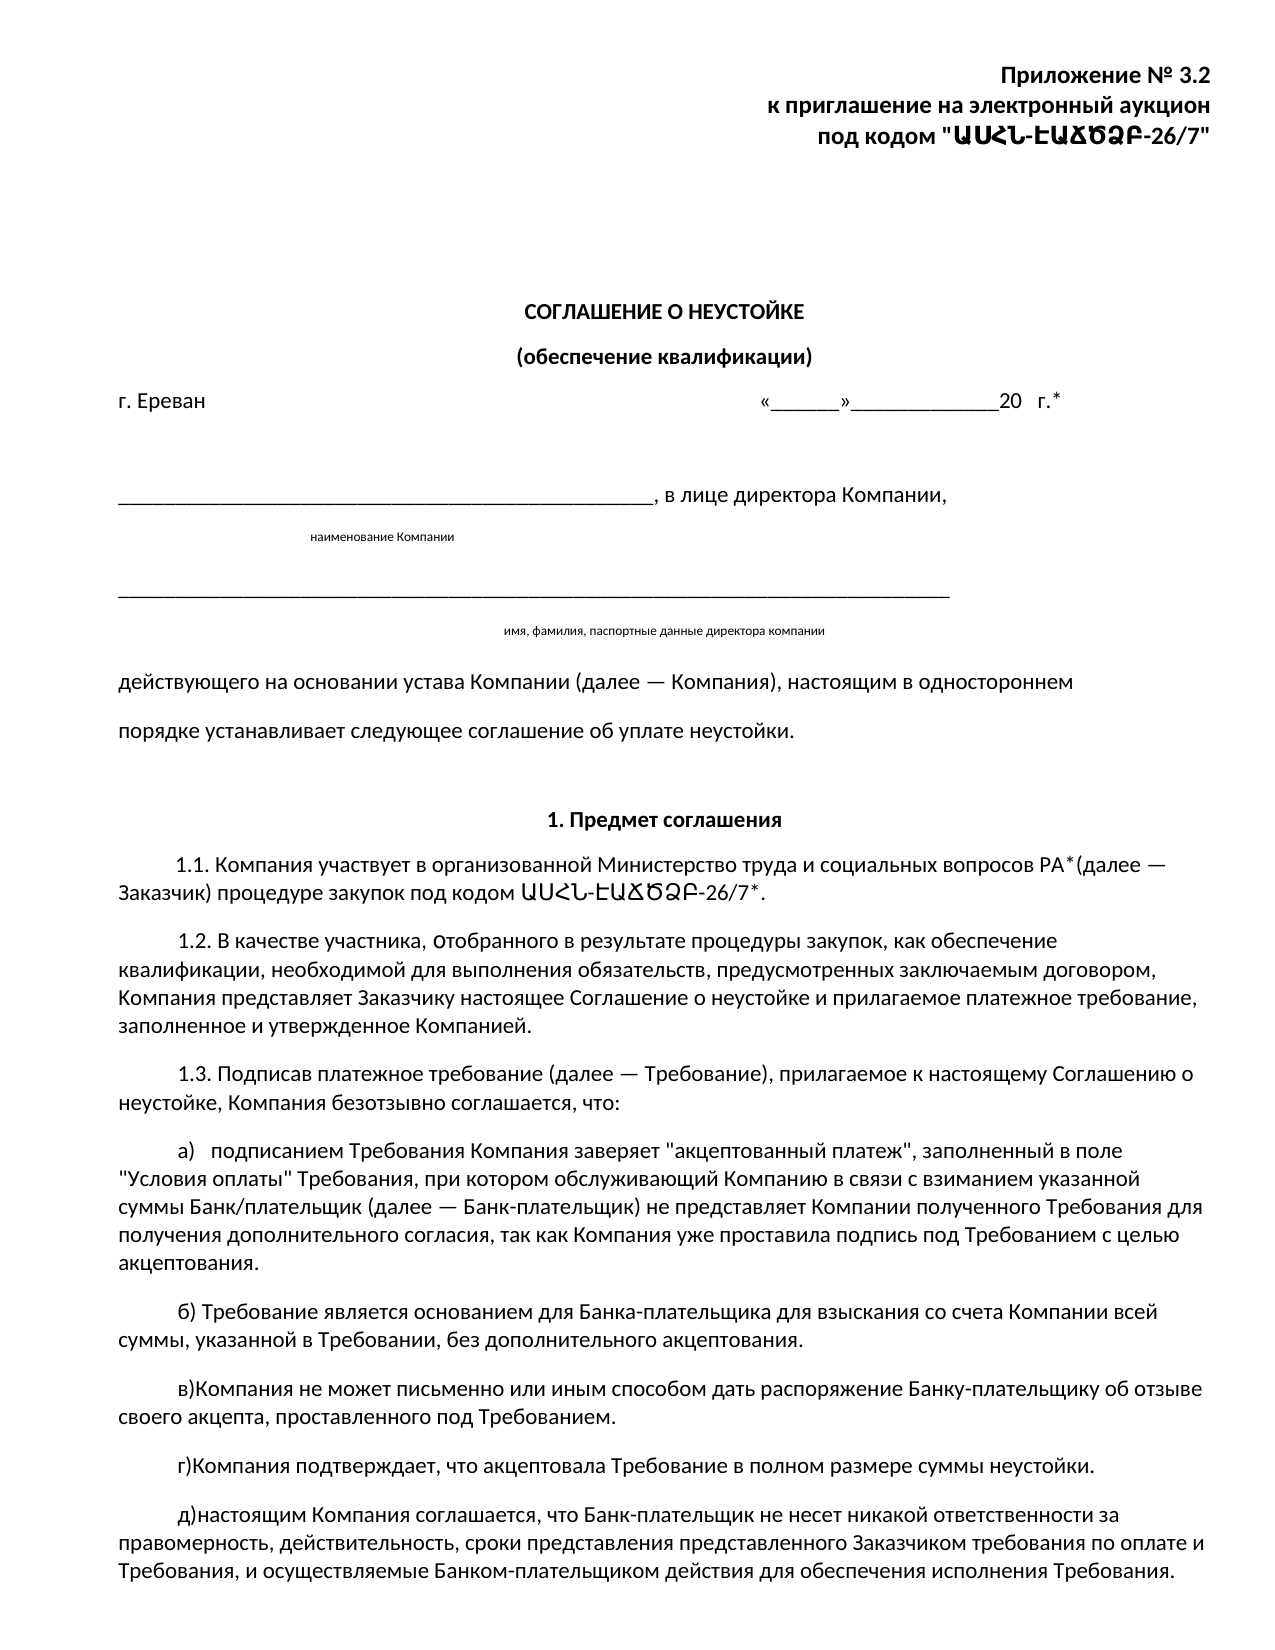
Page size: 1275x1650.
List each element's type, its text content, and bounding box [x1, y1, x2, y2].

text 1.1. Компания участвует в организованной Министерство труда и социальных вопросов РА*(далее — Заказчик) процедуре закупок под кодом ԱՍՀՆ-ԷԱՃԾՁԲ-26/7*. [118, 850, 1211, 906]
text наименование Компании [310, 529, 1211, 557]
text (обеспечение квалификации) [118, 342, 1211, 370]
text действующего на основании устава Компании (далее — Компания), настоящим в одностороннем [118, 667, 1211, 695]
text 1. Предмет соглашения [118, 805, 1211, 833]
text 1.3. Подписав платежное требование (далее — Требование), прилагаемое к настоящему Соглашению о неустойке, Компания безотзывно соглашается, что: [118, 1059, 1211, 1116]
text _________________________________________________________________________ [118, 573, 1211, 601]
text к приглашение на электронный аукцион [148, 89, 1211, 120]
text под кодом "ԱՍՀՆ-ԷԱՃԾՁԲ-26/7" [148, 120, 1211, 151]
text д)настоящим Компания соглашается, что Банк-плательщик не несет никакой ответственности за правомерность, действительность, сроки представления представленного Заказчиком требования по оплате и Требования, и осуществляемые Банком-плательщиком действия для обеспечения исполнения Требования. [118, 1500, 1211, 1584]
text _______________________________________________, в лице директора Компании, [118, 480, 1211, 508]
text порядке устанавливает следующее соглашение об уплате неустойки. [118, 716, 1211, 744]
text имя, фамилия, паспортные данные директора компании [118, 622, 1211, 650]
table_header «______»_____________20 г.* [605, 387, 1074, 435]
text Приложение № 3.2 [118, 59, 1211, 89]
text в)Компания не может письменно или иным способом дать распоряжение Банку-плательщику об отзыве своего акцепта, проставленного под Требованием. [118, 1374, 1211, 1430]
text г)Компания подтверждает, что акцептовала Требование в полном размере суммы неустойки. [118, 1451, 1211, 1479]
text СОГЛАШЕНИЕ О НЕУСТОЙКЕ [118, 297, 1211, 325]
text а) подписанием Требования Компания заверяет "акцептованный платеж", заполненный в поле "Условия оплаты" Требования, при котором обслуживающий Компанию в связи с взиманием указанной суммы Банк/плательщик (далее — Банк-плательщик) не представляет Компании полученного Требования для получения дополнительного согласия, так как Компания уже проставила подпись под Требованием с целью акцептования. [118, 1136, 1211, 1277]
text 1.2. В качестве участника, օтобранного в результате процедуры закупок, как обеспечение квалификации, необходимой для выполнения обязательств, предусмотренных заключаемым договором, Kомпания представляет Заказчику настоящее Соглашение о неустойке и прилагаемое платежное требование, заполненное и утвержденное Компанией. [118, 927, 1211, 1039]
table_header г. Ереван [107, 387, 605, 435]
text б) Требование является основанием для Банка-плательщика для взыскания со счета Компании всей суммы, указанной в Требовании, без дополнительного акцептования. [118, 1297, 1211, 1353]
